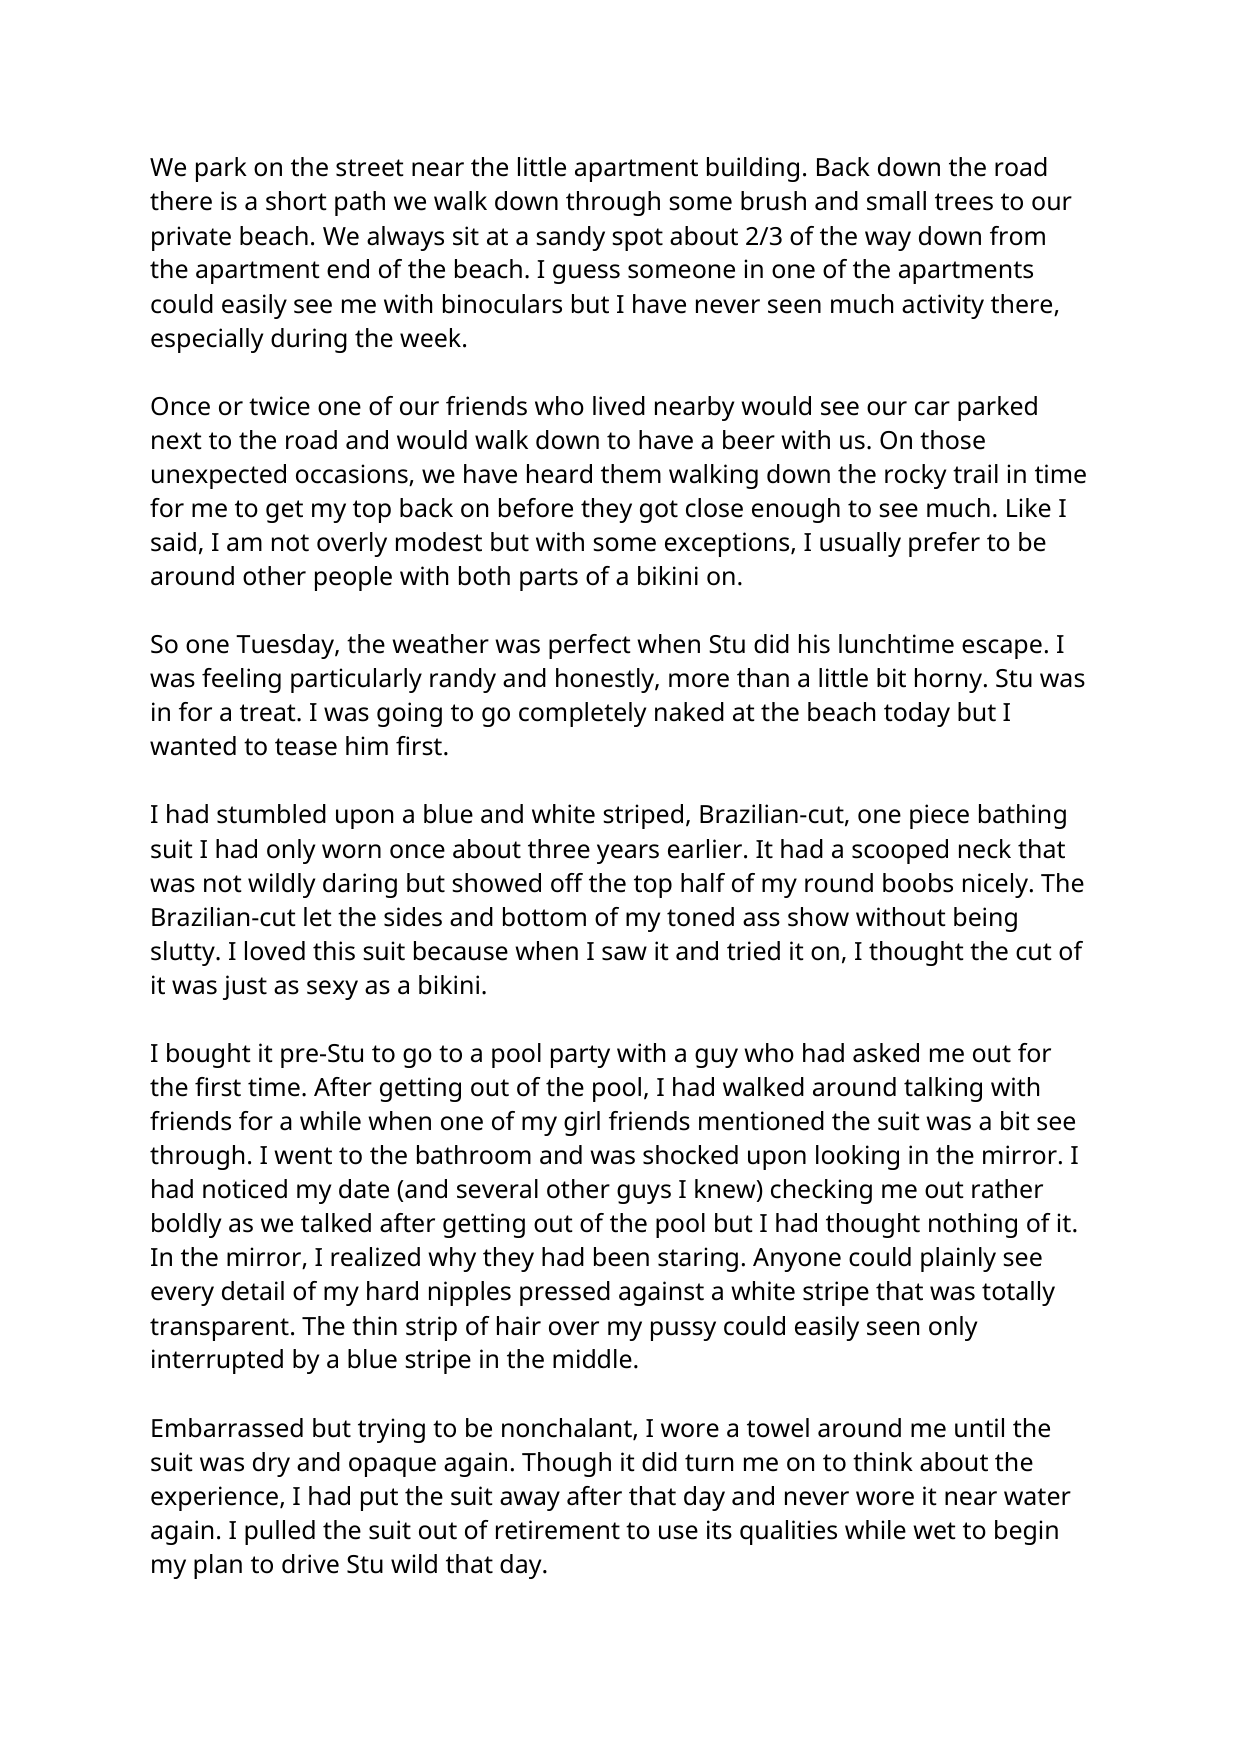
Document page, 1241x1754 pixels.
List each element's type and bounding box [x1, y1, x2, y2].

text [150, 150, 1090, 1581]
